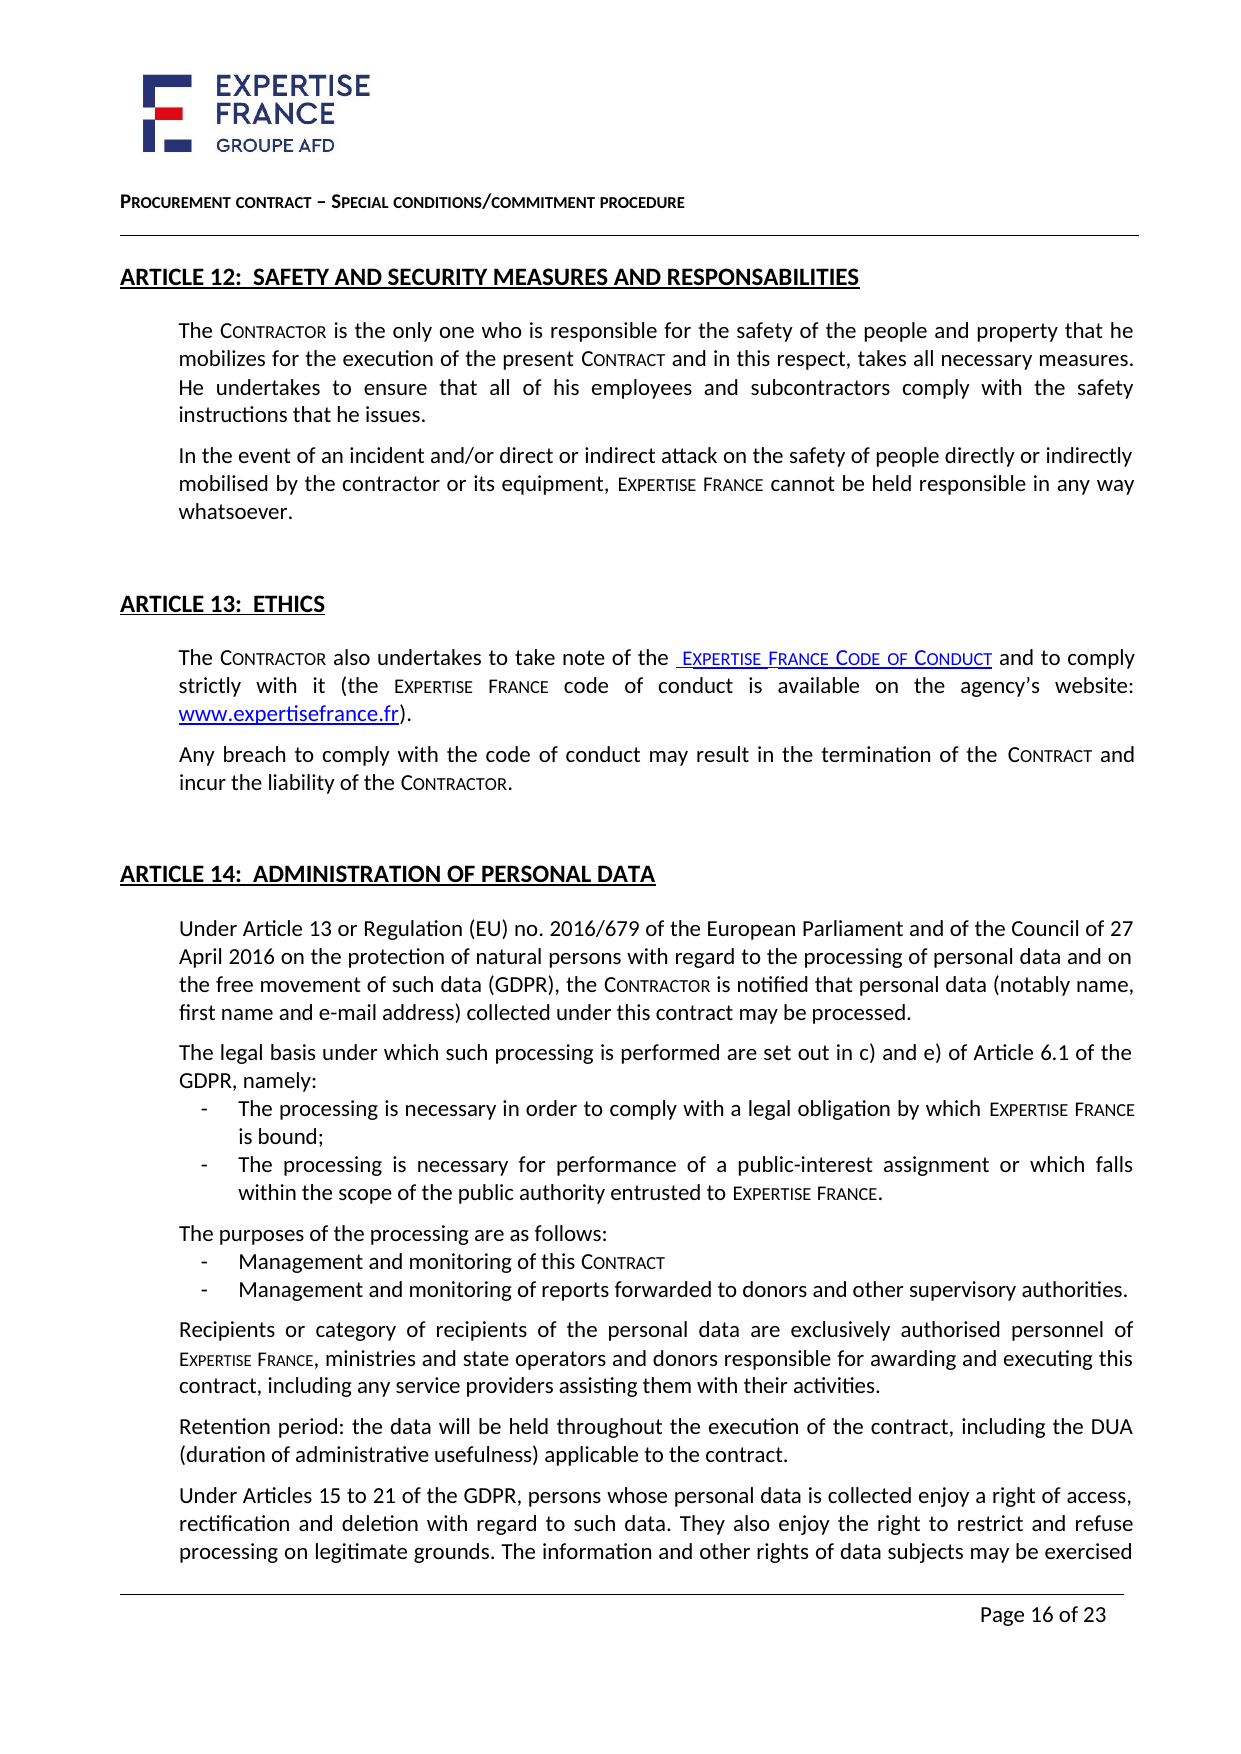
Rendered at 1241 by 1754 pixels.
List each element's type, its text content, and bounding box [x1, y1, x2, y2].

text Retention period: the data will be held throughout the execution of the contract, including the DUA (duration of administrative usefulness) applicable to the contract. [179, 1412, 1135, 1468]
picture [120, 41, 397, 183]
list Administration of personal data [120, 858, 1135, 889]
text The legal basis under which such processing is performed are set out in c) and e) of Article 6.1 of the GDPR, namely: [179, 1038, 1135, 1094]
text Any breach to comply with the code of conduct may result in the termination of the Contract and incur the liability of the Contractor. [179, 740, 1135, 796]
text The purposes of the processing are as follows: [179, 1219, 1135, 1247]
text Recipients or category of recipients of the personal data are exclusively authorised personnel of Expertise France, ministries and state operators and donors responsible for awarding and executing this contract, including any service providers assisting them with their activities. [179, 1316, 1135, 1400]
list The processing is necessary for performance of a public-interest assignment or which falls within the scope of the public authority entrusted to Expertise France. [201, 1151, 1135, 1207]
text Under Article 13 or Regulation (EU) no. 2016/679 of the European Parliament and of the Council of 27 April 2016 on the protection of natural persons with regard to the processing of personal data and on the free movement of such data (GDPR), the Contractor is notified that personal data (notably name, first name and e-mail address) collected under this contract may be processed. [179, 914, 1135, 1026]
list safety and security measures and responsabilities [120, 261, 1135, 292]
list ethics [120, 588, 1135, 618]
list The processing is necessary in order to comply with a legal obligation by which Expertise France is bound; [201, 1094, 1135, 1151]
text In the event of an incident and/or direct or indirect attack on the safety of people directly or indirectly mobilised by the contractor or its equipment, Expertise France cannot be held responsible in any way whatsoever. [178, 441, 1135, 525]
list Management and monitoring of reports forwarded to donors and other supervisory authorities. [201, 1275, 1135, 1303]
text The Contractor also undertakes to take note of the Expertise France Code of Conduct and to comply strictly with it (the Expertise France code of conduct is available on the agency’s website: www.expertisefrance.fr). [178, 643, 1135, 727]
list Management and monitoring of this Contract [201, 1247, 1135, 1275]
text The Contractor is the only one who is responsible for the safety of the people and property that he mobilizes for the execution of the present Contract and in this respect, takes all necessary measures. He undertakes to ensure that all of his employees and subcontractors comply with the safety instructions that he issues. [178, 317, 1135, 429]
